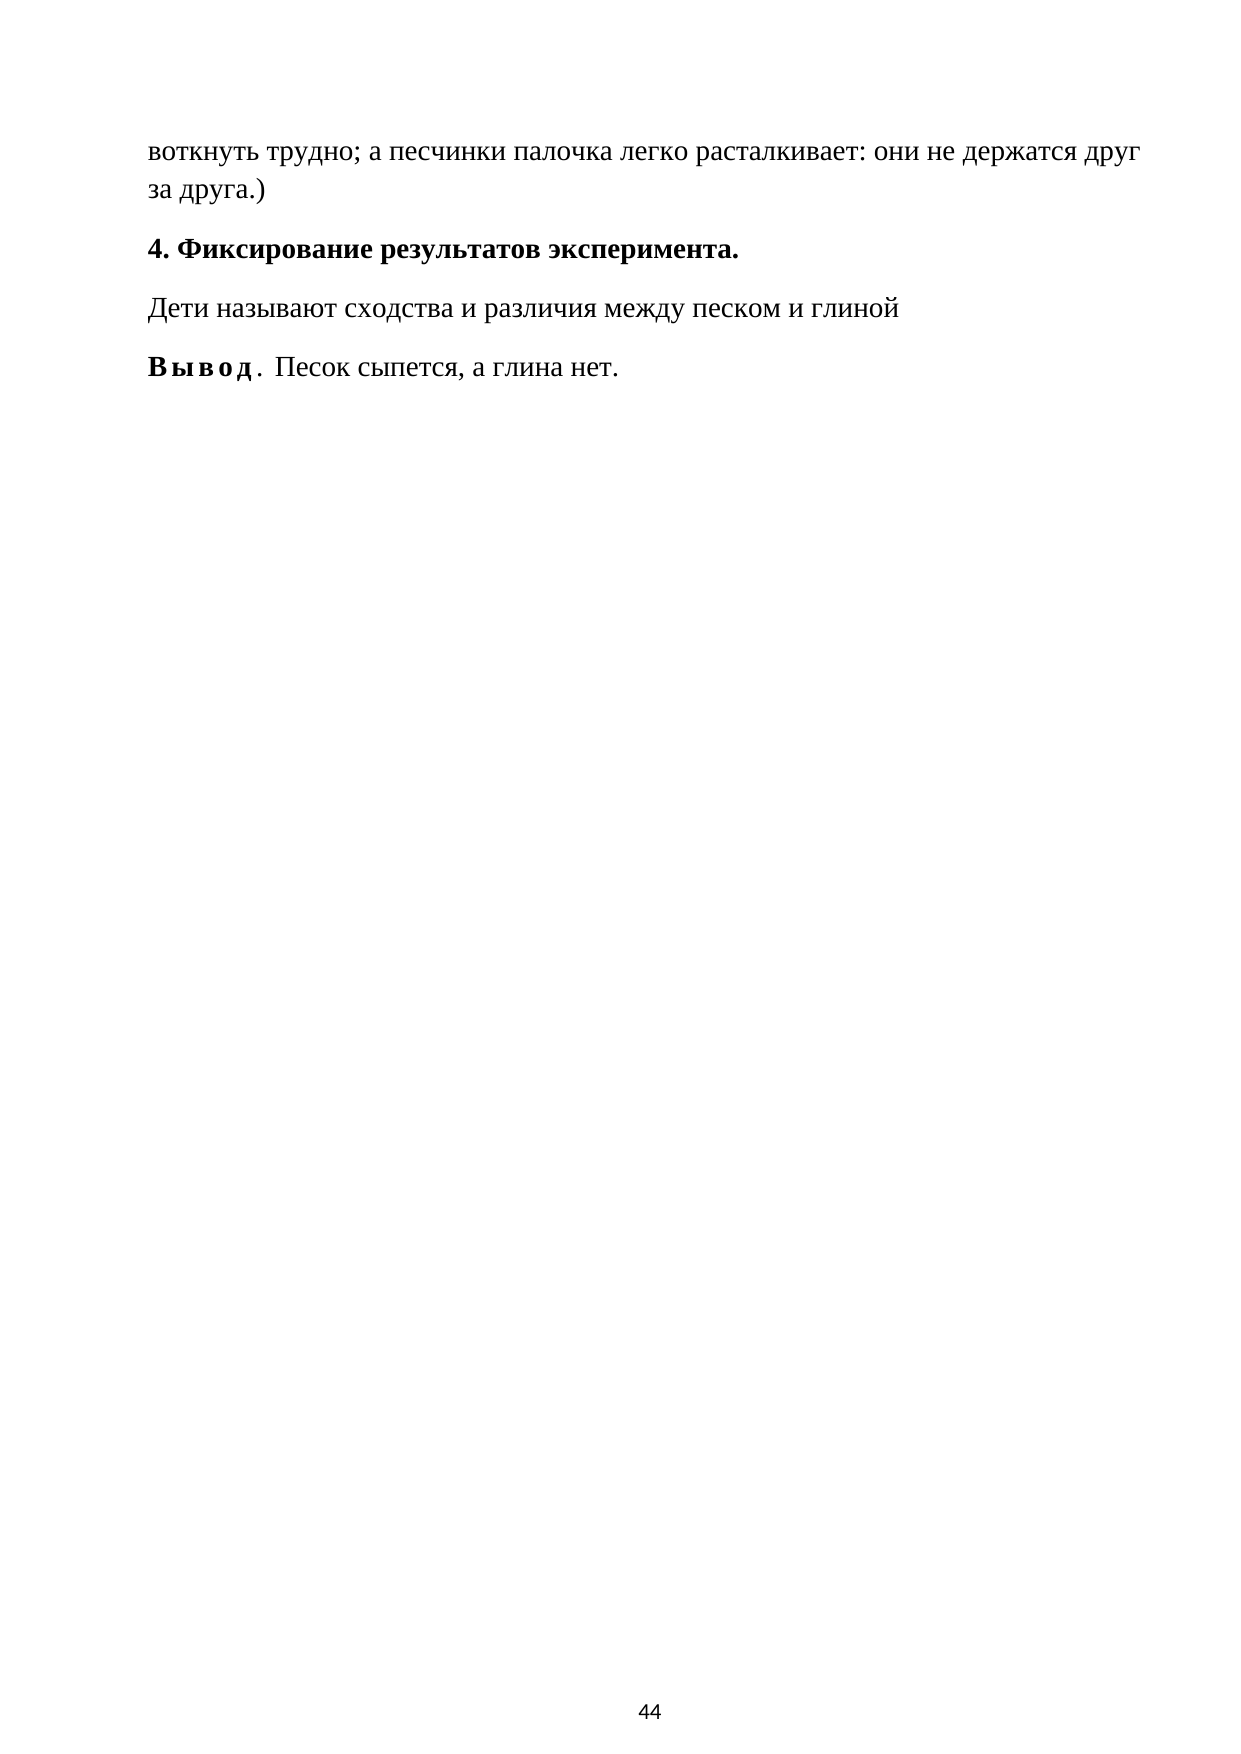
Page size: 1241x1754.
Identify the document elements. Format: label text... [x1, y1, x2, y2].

text Дети называют сходства и различия между песком и глиной [148, 290, 1152, 324]
text Вывод. Песок сыпется, а глина нет. [148, 349, 1152, 383]
text 4. Фиксирование результатов эксперимента. [148, 231, 1152, 264]
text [148, 133, 1152, 205]
